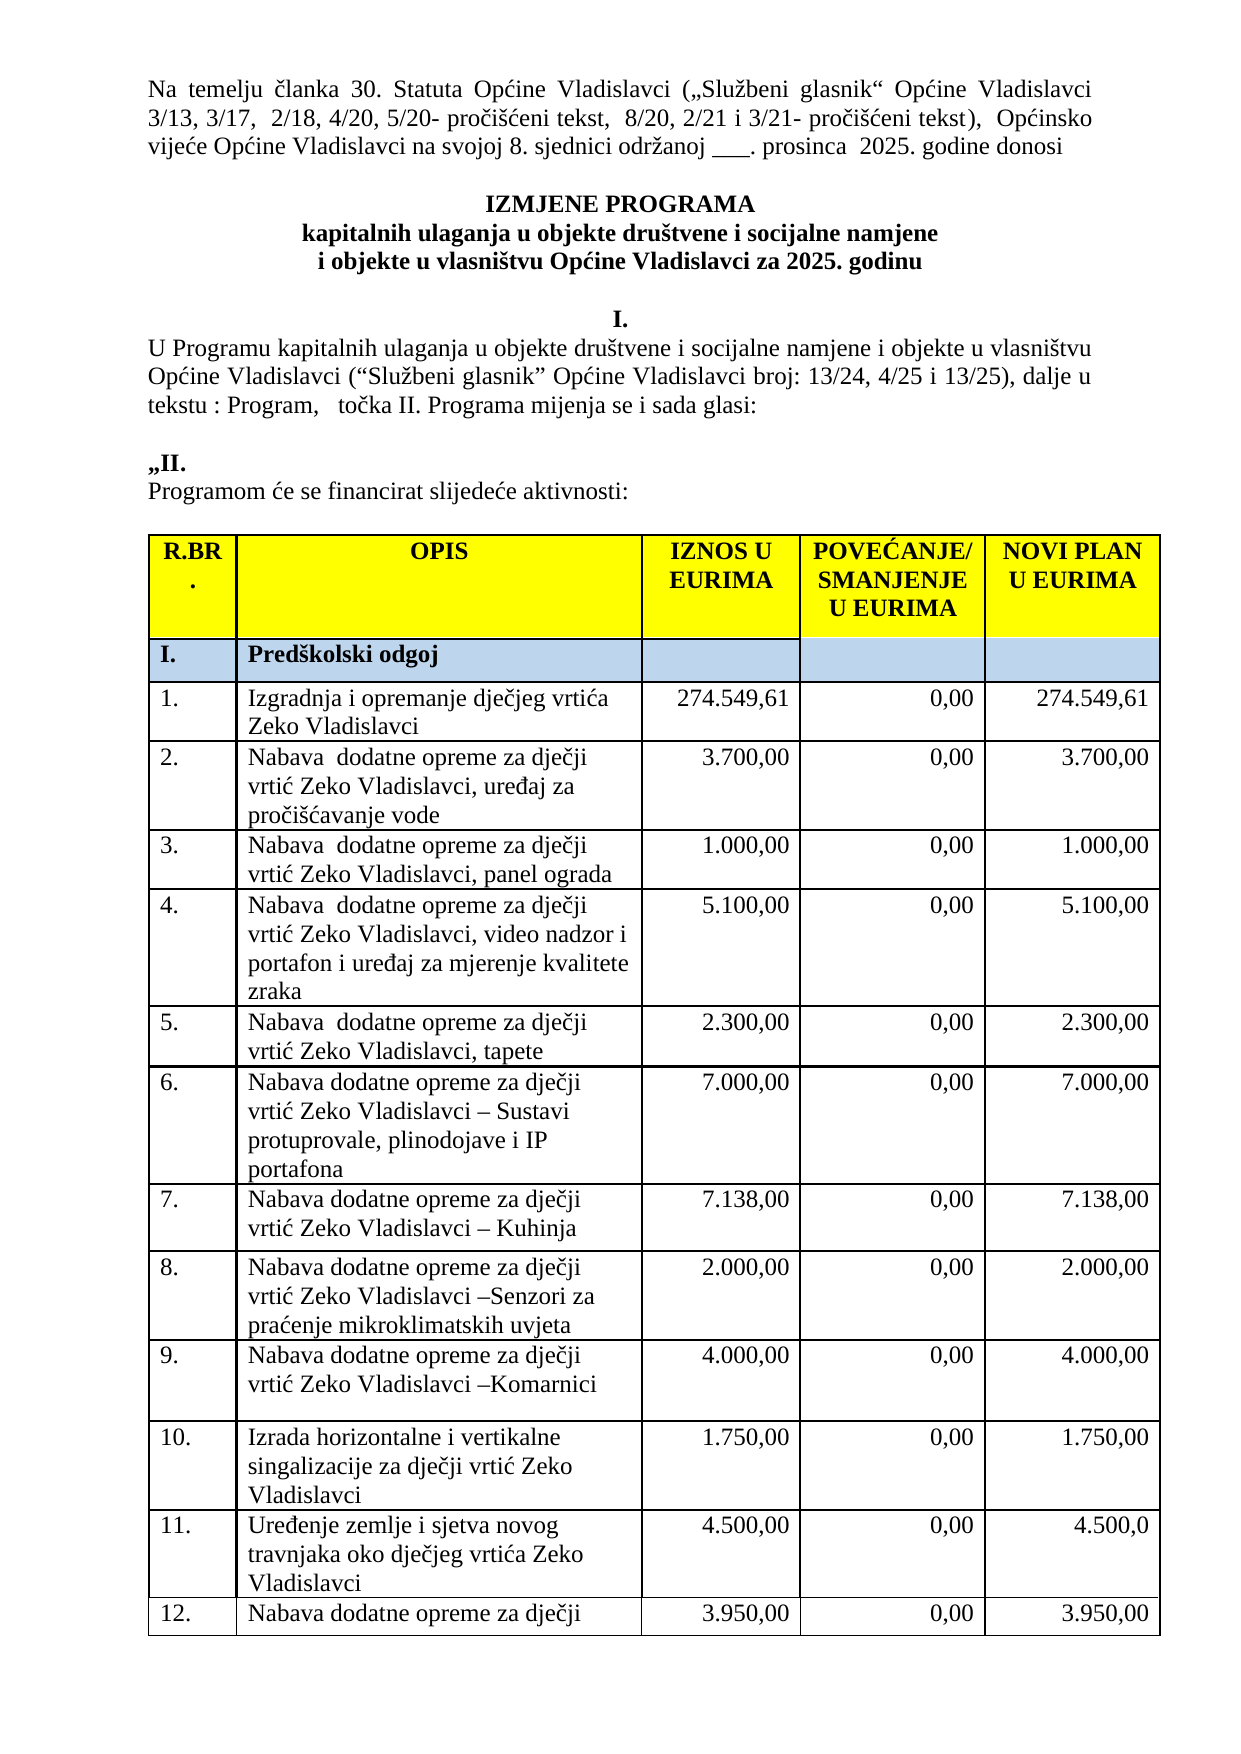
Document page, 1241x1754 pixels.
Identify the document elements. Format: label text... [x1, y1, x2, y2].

table_cell 0,00 [801, 1007, 984, 1065]
text IZMJENE PROGRAMA [148, 189, 1092, 218]
table_cell 0,00 [801, 1511, 984, 1597]
table_cell 3.950,00 [986, 1597, 1159, 1635]
table_cell 7.000,00 [986, 1068, 1159, 1182]
table_cell I. [150, 640, 235, 681]
table_cell 8. [150, 1252, 235, 1338]
table_cell 0,00 [801, 1422, 984, 1508]
table_cell Predškolski odgoj [238, 640, 641, 681]
table_cell Izrada horizontalne i vertikalne singalizacije za dječji vrtić Zeko Vladislavci [238, 1422, 641, 1508]
table_header OPIS [238, 536, 641, 637]
table_cell 7.138,00 [643, 1185, 799, 1250]
text I. [148, 304, 1092, 333]
text i objekte u vlasništvu Općine Vladislavci za 2025. godinu [148, 246, 1092, 275]
table_cell 4.500,0 [986, 1511, 1159, 1597]
table_cell 3.700,00 [643, 742, 799, 828]
text „II. [148, 448, 1092, 476]
text U Programu kapitalnih ulaganja u objekte društvene i socijalne namjene i objekte u vlasništvu Općine Vladislavci (“Službeni glasnik” Općine Vladislavci broj: 13/24, 4/25 i 13/25), dalje u tekstu : Program, točka II. Programa mijenja se i sada glasi: [148, 333, 1092, 419]
table_cell 1.000,00 [986, 831, 1159, 888]
table_cell 5.100,00 [986, 890, 1159, 1005]
table_cell Nabava dodatne opreme za dječji vrtić Zeko Vladislavci – Kuhinja [238, 1185, 641, 1250]
table_cell 4.500,00 [643, 1511, 799, 1597]
table_cell 0,00 [801, 831, 984, 888]
table_cell Nabava dodatne opreme za dječji vrtić Zeko Vladislavci, uređaj za pročišćavanje vode [238, 742, 641, 828]
table_cell Nabava dodatne opreme za dječji vrtić Zeko Vladislavci, video nadzor i portafon i uređaj za mjerenje kvalitete zraka [238, 890, 641, 1005]
table_cell 2.300,00 [643, 1007, 799, 1065]
table_cell 4.000,00 [643, 1341, 799, 1420]
table_cell 0,00 [801, 742, 984, 828]
table_cell 0,00 [801, 1252, 984, 1338]
table_cell 0,00 [801, 890, 984, 1005]
text Na temelju članka 30. Statuta Općine Vladislavci („Službeni glasnik“ Općine Vladislavci 3/13, 3/17, 2/18, 4/20, 5/20- pročišćeni tekst, 8/20, 2/21 i 3/21- pročišćeni tekst), Općinsko vijeće Općine Vladislavci na svojoj 8. sjednici održanoj ___. prosinca 2025. godine donosi [148, 74, 1092, 160]
table_cell 2.300,00 [986, 1007, 1159, 1065]
table_cell 5.100,00 [643, 890, 799, 1005]
table_cell 4. [150, 890, 235, 1005]
table_cell 0,00 [801, 1068, 984, 1182]
table_header R.BR. [150, 536, 235, 637]
table_cell 3.700,00 [986, 742, 1159, 828]
table_cell 1.750,00 [643, 1422, 799, 1508]
table_cell 0,00 [801, 683, 984, 740]
table_cell Nabava dodatne opreme za dječji vrtić Zeko Vladislavci – Sustavi protuprovale, plinodojave i IP portafona [238, 1068, 641, 1182]
table_cell 7.138,00 [986, 1185, 1159, 1250]
table_cell 3. [150, 831, 235, 888]
table_cell 12. [149, 1598, 236, 1635]
table_cell 3.950,00 [642, 1598, 800, 1635]
table_cell Nabava dodatne opreme za dječji vrtić Zeko Vladislavci –Senzori za praćenje mikroklimatskih uvjeta [238, 1252, 641, 1338]
text kapitalnih ulaganja u objekte društvene i socijalne namjene [148, 218, 1092, 246]
table_cell 1.750,00 [986, 1422, 1159, 1508]
table_cell 7. [150, 1185, 235, 1250]
table_cell 7.000,00 [643, 1068, 799, 1182]
table_cell 0,00 [801, 1598, 984, 1635]
table_cell 10. [150, 1422, 235, 1508]
table_cell 2. [150, 742, 235, 828]
table_cell 2.000,00 [643, 1252, 799, 1338]
table_header IZNOS U EURIMA [643, 536, 799, 637]
table_cell 11. [150, 1511, 235, 1597]
table_header POVEĆANJE/ SMANJENJE U EURIMA [801, 536, 984, 637]
table_cell Nabava dodatne opreme za dječji vrtić Zeko Vladislavci, panel ograda [238, 831, 641, 888]
table_cell [643, 640, 799, 681]
table_cell 0,00 [801, 1341, 984, 1420]
table_header NOVI PLAN U EURIMA [986, 536, 1159, 637]
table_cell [237, 1598, 641, 1635]
table_cell 0,00 [801, 1185, 984, 1250]
table_cell 274.549,61 [643, 683, 799, 740]
text Programom će se financirat slijedeće aktivnosti: [148, 476, 1092, 505]
table_cell Uređenje zemlje i sjetva novog travnjaka oko dječjeg vrtića Zeko Vladislavci [238, 1511, 641, 1597]
table_cell 274.549,61 [986, 683, 1159, 740]
table_cell 4.000,00 [986, 1341, 1159, 1420]
table_cell Nabava dodatne opreme za dječji vrtić Zeko Vladislavci, tapete [238, 1007, 641, 1065]
table_cell 6. [150, 1068, 235, 1182]
table_cell [801, 638, 984, 681]
table_cell [986, 638, 1159, 681]
table_cell 1.000,00 [643, 831, 799, 888]
table_cell 2.000,00 [986, 1252, 1159, 1338]
table_cell 9. [150, 1341, 235, 1420]
table_cell 1. [150, 683, 235, 740]
table_cell 5. [150, 1007, 235, 1065]
table_cell Izgradnja i opremanje dječjeg vrtića Zeko Vladislavci [238, 683, 641, 740]
table_cell Nabava dodatne opreme za dječji vrtić Zeko Vladislavci –Komarnici [238, 1341, 641, 1420]
